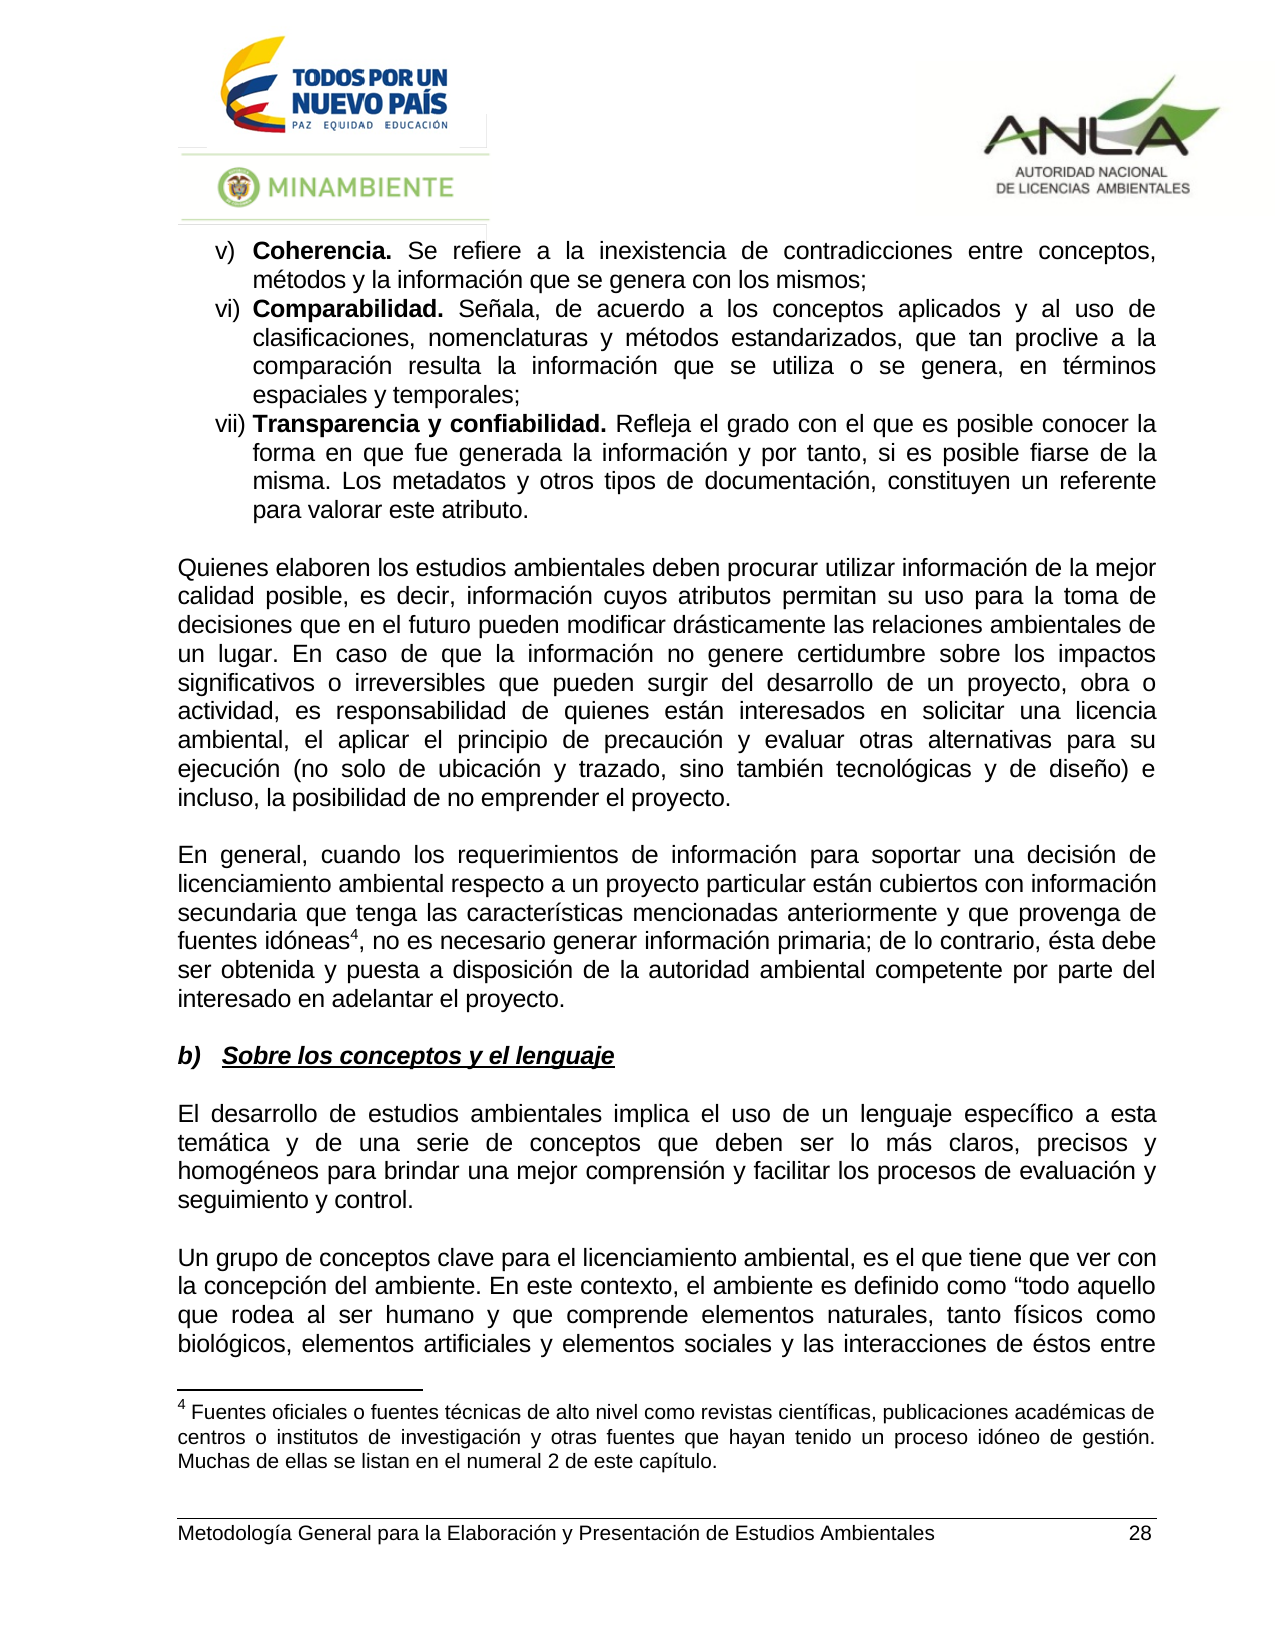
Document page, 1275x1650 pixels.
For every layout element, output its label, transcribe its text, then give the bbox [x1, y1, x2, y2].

list Quienes elaboren los estudios ambientales deben procurar utilizar información de la mejor calidad posible, es decir, información cuyos atributos permitan su uso para la toma de decisiones que en el futuro pueden modificar drásticamente las relaciones ambientales de un lugar. En caso de que la información no genere certidumbre sobre los impactos significativos o irreversibles que pueden surgir del desarrollo de un proyecto, obra o actividad, es responsabilidad de quienes están interesados en solicitar una licencia ambiental, el aplicar el principio de precaución y evaluar otras alternativas para su ejecución (no solo de ubicación y trazado, sino también tecnológicas y de diseño) e incluso, la posibilidad de no emprender el proyecto. [177, 552, 1157, 811]
list El desarrollo de estudios ambientales implica el uso de un lenguaje específico a esta temática y de una serie de conceptos que deben ser lo más claros, precisos y homogéneos para brindar una mejor comprensión y facilitar los procesos de evaluación y seguimiento y control. [177, 1099, 1157, 1214]
picture [178, 26, 493, 254]
list Coherencia. Se refiere a la inexistencia de contradicciones entre conceptos, métodos y la información que se genera con los mismos; [215, 236, 1157, 294]
list En general, cuando los requerimientos de información para soportar una decisión de licenciamiento ambiental respecto a un proyecto particular están cubiertos con información secundaria que tenga las características mencionadas anteriormente y que provenga de fuentes idóneas, no es necesario generar información primaria; de lo contrario, ésta debe ser obtenida y puesta a disposición de la autoridad ambiental competente por parte del interesado en adelantar el proyecto. [177, 840, 1157, 1012]
list Comparabilidad. Señala, de acuerdo a los conceptos aplicados y al uso de clasificaciones, nomenclaturas y métodos estandarizados, que tan proclive a la comparación resulta la información que se utiliza o se genera, en términos espaciales y temporales; [215, 294, 1157, 409]
list Transparencia y confiabilidad. Refleja el grado con el que es posible conocer la forma en que fue generada la información y por tanto, si es posible fiarse de la misma. Los metadatos y otros tipos de documentación, constituyen un referente para valorar este atributo. [215, 409, 1157, 524]
list Sobre los conceptos y el lenguaje [177, 1041, 1157, 1070]
picture [915, 61, 1275, 216]
